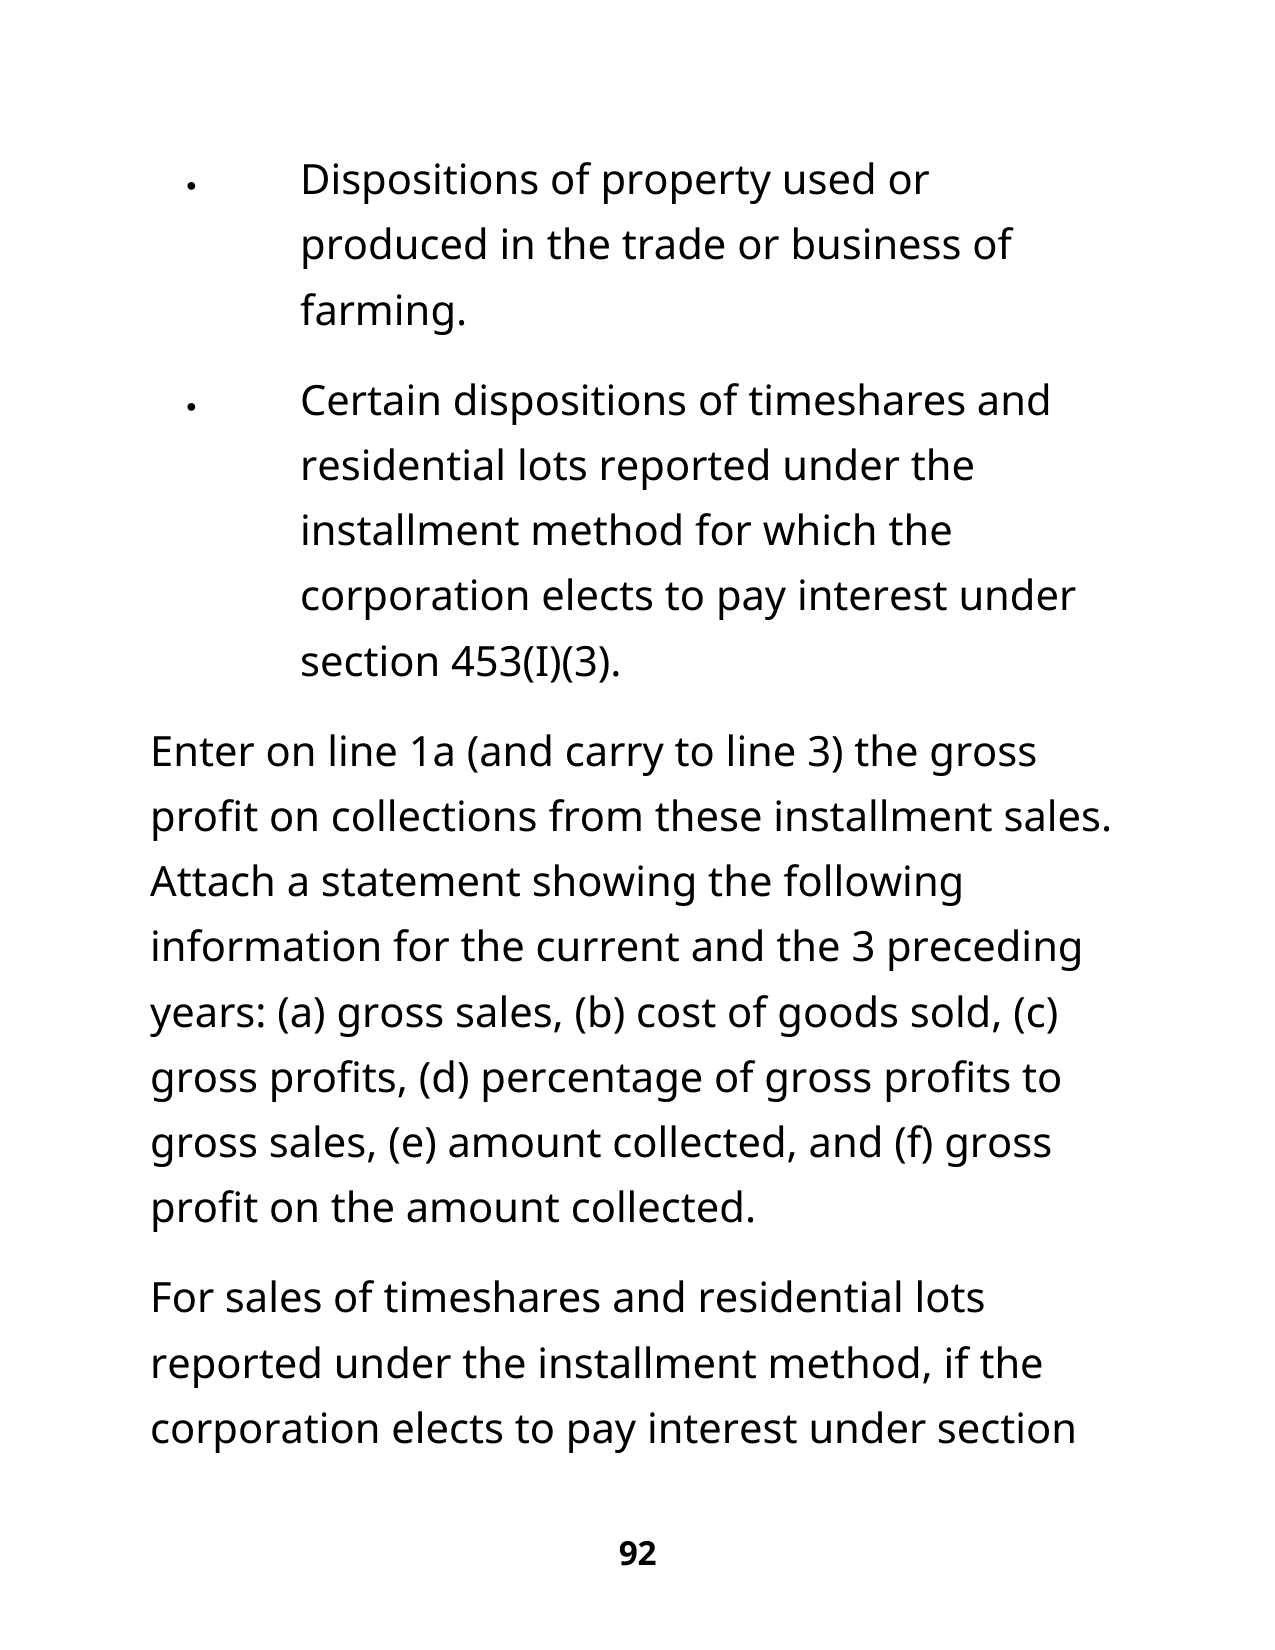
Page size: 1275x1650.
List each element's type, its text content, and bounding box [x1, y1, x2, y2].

text Enter on line 1a (and carry to line 3) the gross profit on collections from these installment sales. Attach a statement showing the following information for the current and the 3 preceding years: (a) gross sales, (b) cost of goods sold, (c) gross profits, (d) percentage of gross profits to gross sales, (e) amount collected, and (f) gross profit on the amount collected. [150, 722, 1125, 1235]
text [150, 1268, 1125, 1456]
text Certain dispositions of timeshares and residential lots reported under the installment method for which the corporation elects to pay interest under section 453(I)(3). [187, 371, 1125, 688]
text Dispositions of property used or produced in the trade or business of farming. [187, 150, 1125, 337]
